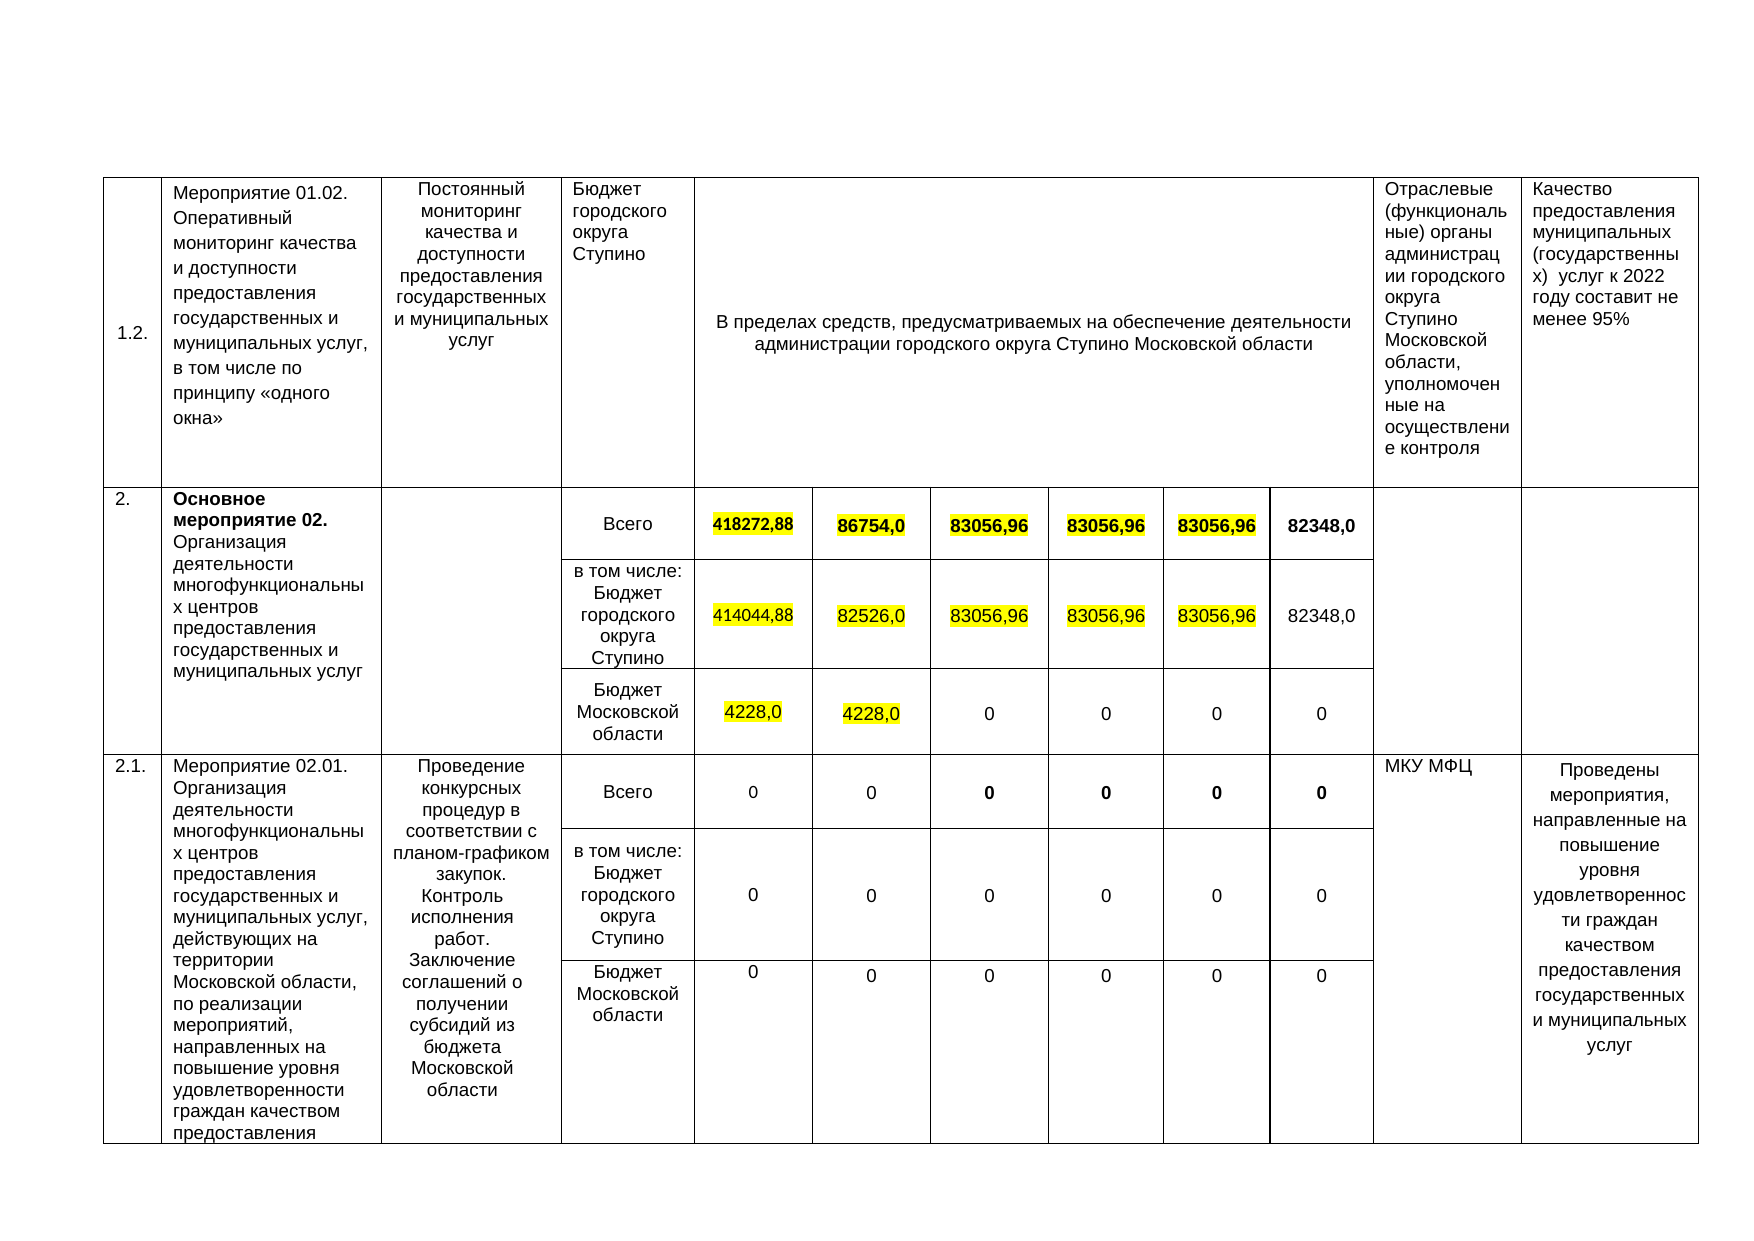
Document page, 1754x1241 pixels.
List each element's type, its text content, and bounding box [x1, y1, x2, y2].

table_cell Качество предоставления муниципальных (государственных) услуг к 2022 году составит не менее 95% [1522, 178, 1698, 487]
table_cell 414044,88 [695, 560, 812, 668]
table_cell 0 [695, 961, 812, 1143]
table_cell [1374, 488, 1521, 754]
table_cell 0 [931, 755, 1048, 827]
table_cell 0 [1271, 829, 1373, 960]
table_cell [562, 961, 694, 1143]
table_cell Проведены мероприятия, направленные на повышение уровня удовлетворенности граждан качеством предоставления государственных и муниципальных услуг [1522, 755, 1698, 1143]
table_cell 0 [1164, 755, 1269, 827]
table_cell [695, 178, 1373, 487]
table_cell 4228,0 [813, 669, 930, 754]
table_cell 0 [1049, 755, 1163, 827]
table_cell 82526,0 [813, 560, 930, 668]
table_cell 1.2. [104, 178, 161, 487]
table_cell 2. [104, 488, 161, 754]
table_cell 0 [931, 669, 1048, 754]
table_cell 83056,96 [1164, 488, 1269, 559]
table_cell 0 [1164, 829, 1269, 960]
table_cell 0 [813, 829, 930, 960]
table_cell 0 [1049, 829, 1163, 960]
table_cell в том числе: Бюджет городского округа Ступино [562, 560, 694, 668]
table_cell 418272,88 [695, 488, 812, 559]
table_cell Бюджет Московской области [562, 669, 694, 754]
table_cell 0 [695, 829, 812, 960]
table_cell 0 [813, 961, 930, 1143]
table_cell 0 [931, 829, 1048, 960]
table_cell 82348,0 [1271, 488, 1373, 559]
table_cell Постоянный мониторинг качества и доступности предоставления государственных и муниципальных услуг [382, 178, 561, 487]
table_cell 4228,0 [695, 669, 812, 754]
table_cell [1522, 488, 1698, 754]
table_cell МКУ МФЦ [1374, 755, 1521, 1143]
table_cell 0 [1164, 961, 1269, 1143]
table_cell Основное мероприятие 02. Организация деятельности многофункциональных центров предоставления государственных и муниципальных услуг [162, 488, 381, 754]
table_cell 0 [931, 961, 1048, 1143]
table_cell [382, 488, 561, 754]
table_cell 83056,96 [1164, 560, 1269, 668]
table_cell 83056,96 [931, 560, 1048, 668]
table_cell Проведение конкурсных процедур в соответствии с планом-графиком закупок. Контроль исполнения работ. Заключение соглашений о получении субсидий из бюджета Московской области [382, 755, 561, 1143]
table_cell 86754,0 [813, 488, 930, 559]
table_cell 0 [813, 755, 930, 827]
table_cell 83056,96 [931, 488, 1048, 559]
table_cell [562, 829, 694, 960]
table_cell Мероприятие 01.02. Оперативный мониторинг качества и доступности предоставления государственных и муниципальных услуг, в том числе по принципу «одного окна» [162, 178, 381, 487]
table_cell 0 [1049, 669, 1163, 754]
table_cell Мероприятие 02.01. Организация деятельности многофункциональных центров предоставления государственных и муниципальных услуг, действующих на территории Московской области, по реализации мероприятий, направленных на повышение уровня удовлетворенности граждан качеством предоставления государственных и муниципальных услуг [162, 755, 381, 1143]
table_cell 2.1. [104, 755, 161, 1143]
table_cell 0 [1049, 961, 1163, 1143]
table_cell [562, 178, 694, 487]
table_cell 0 [695, 755, 812, 827]
table_cell 0 [1271, 961, 1373, 1143]
table_cell Отраслевые (функциональные) органы администрации городского округа Ступино Московской области, уполномоченные на осуществление контроля [1374, 178, 1521, 487]
table_cell Всего [562, 488, 694, 559]
table_cell 0 [1271, 669, 1373, 754]
table_cell 83056,96 [1049, 488, 1163, 559]
table_cell Всего [562, 755, 694, 827]
table_cell 0 [1271, 755, 1373, 827]
table_cell 0 [1164, 669, 1269, 754]
table_cell 83056,96 [1049, 560, 1163, 668]
table_cell 82348,0 [1271, 560, 1373, 668]
